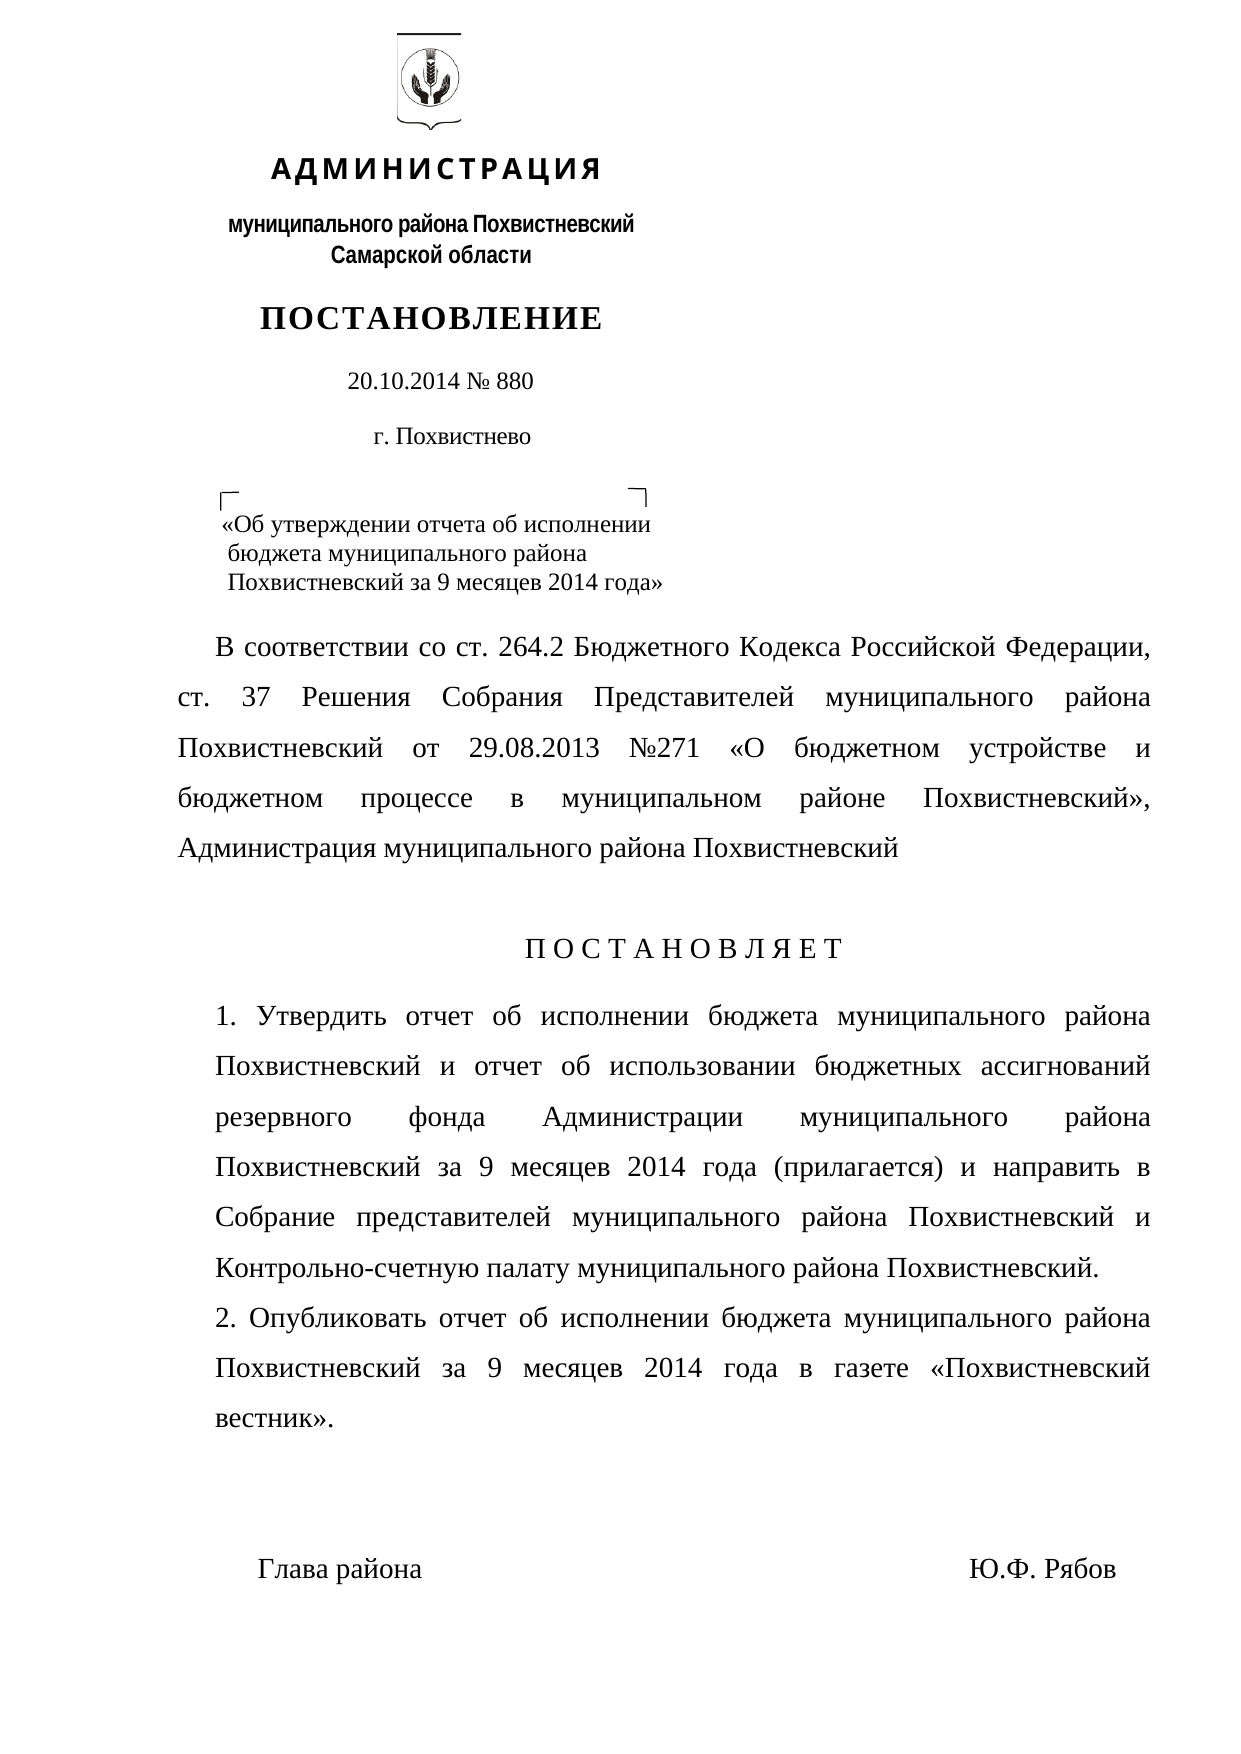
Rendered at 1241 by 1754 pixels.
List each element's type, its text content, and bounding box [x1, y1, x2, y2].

picture [395, 33, 461, 128]
text «Об утверждении отчета об исполнении [177, 509, 1152, 538]
text П О С Т А Н О В Л Я Е Т [177, 931, 1152, 964]
text 2. Опубликовать отчет об исполнении бюджета муниципального района Похвистневский за 9 месяцев 2014 года в газете «Похвистневский вестник». [215, 1300, 1152, 1434]
text бюджета муниципального района [177, 538, 1152, 567]
text Похвистневский за 9 месяцев 2014 года» [177, 567, 1152, 596]
text В соответствии со ст. 264.2 Бюджетного Кодекса Российской Федерации, ст. 37 Решения Собрания Представителей муниципального района Похвистневский от 29.08.2013 №271 «О бюджетном устройстве и бюджетном процессе в муниципальном районе Похвистневский», Администрация муниципального района Похвистневский [177, 629, 1152, 864]
table_header АДМИНИСТРАЦИЯ муниципального района Похвистневский Самарской области ПОСТАНОВЛЕНИЕ 20.10.2014 № 880 г. Похвистнево [196, 30, 667, 509]
text 1. Утвердить отчет об исполнении бюджета муниципального района Похвистневский и отчет об использовании бюджетных ассигнований резервного фонда Администрации муниципального района Похвистневский за 9 месяцев 2014 года (прилагается) и направить в Собрание представителей муниципального района Похвистневский и Контрольно-счетную палату муниципального района Похвистневский. [215, 998, 1152, 1283]
text Глава района Ю.Ф. Рябов [177, 1552, 1152, 1585]
